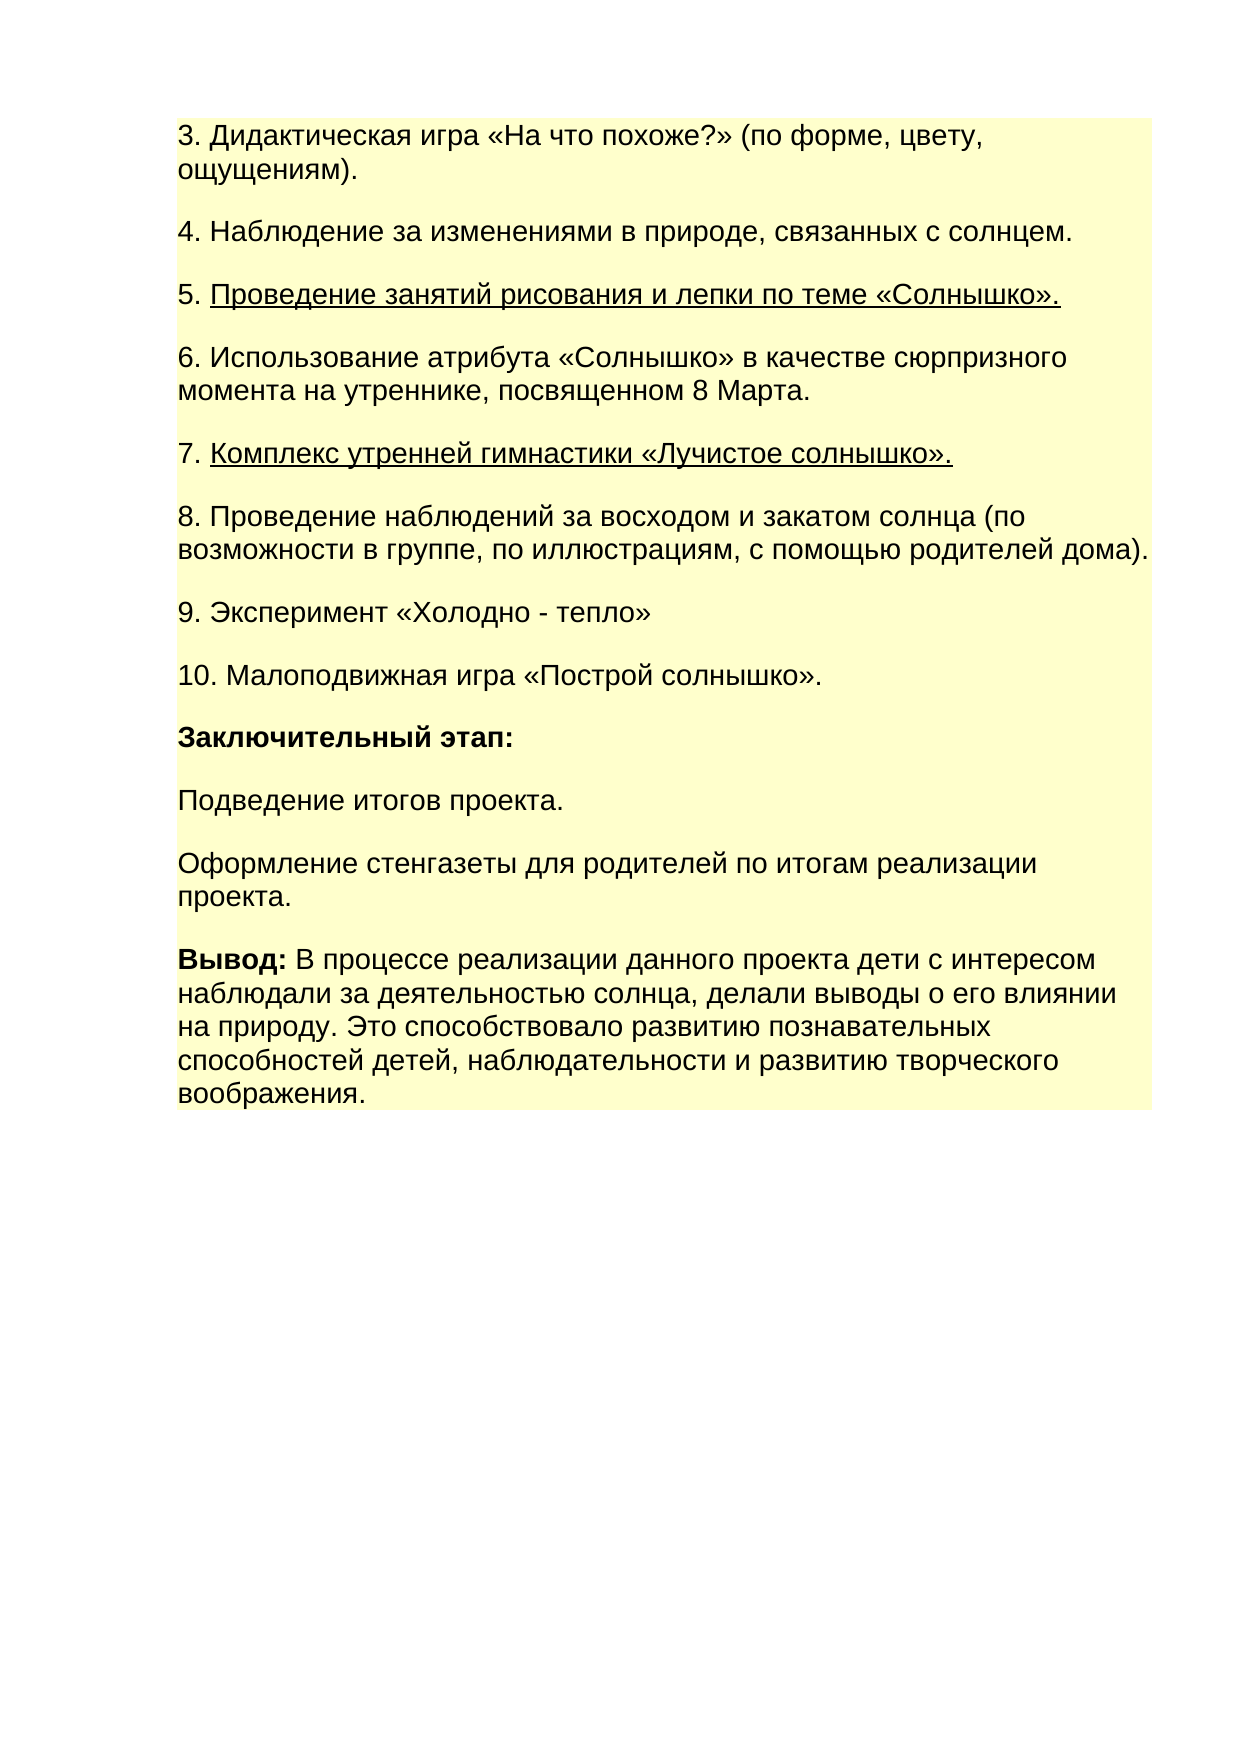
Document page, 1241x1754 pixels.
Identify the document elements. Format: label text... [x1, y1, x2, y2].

text 6. Использование атрибута «Солнышко» в качестве сюрпризного момента на утреннике, посвященном 8 Марта. [177, 340, 1152, 407]
text 7. Комплекс утренней гимнастики «Лучистое солнышко». [177, 436, 1152, 469]
text Оформление стенгазеты для родителей по итогам реализации проекта. [177, 846, 1152, 913]
text Вывод: В процессе реализации данного проекта дети с интересом наблюдали за деятельностью солнца, делали выводы о его влиянии на природу. Это способствовало развитию познавательных способностей детей, наблюдательности и развитию творческого воображения. [177, 942, 1152, 1110]
text Подведение итогов проекта. [177, 783, 1152, 817]
text 8. Проведение наблюдений за восходом и закатом солнца (по возможности в группе, по иллюстрациям, с помощью родителей дома). [177, 499, 1152, 566]
text 4. Наблюдение за изменениями в природе, связанных с солнцем. [177, 214, 1152, 248]
text 10. Малоподвижная игра «Построй солнышко». [177, 658, 1152, 691]
text 5. Проведение занятий рисования и лепки по теме «Солнышко». [177, 277, 1152, 311]
text Заключительный этап: [177, 720, 1152, 754]
text 9. Эксперимент «Холодно - тепло» [177, 595, 1152, 628]
text 3. Дидактическая игра «На что похоже?» (по форме, цвету, ощущениям). [177, 118, 1152, 185]
